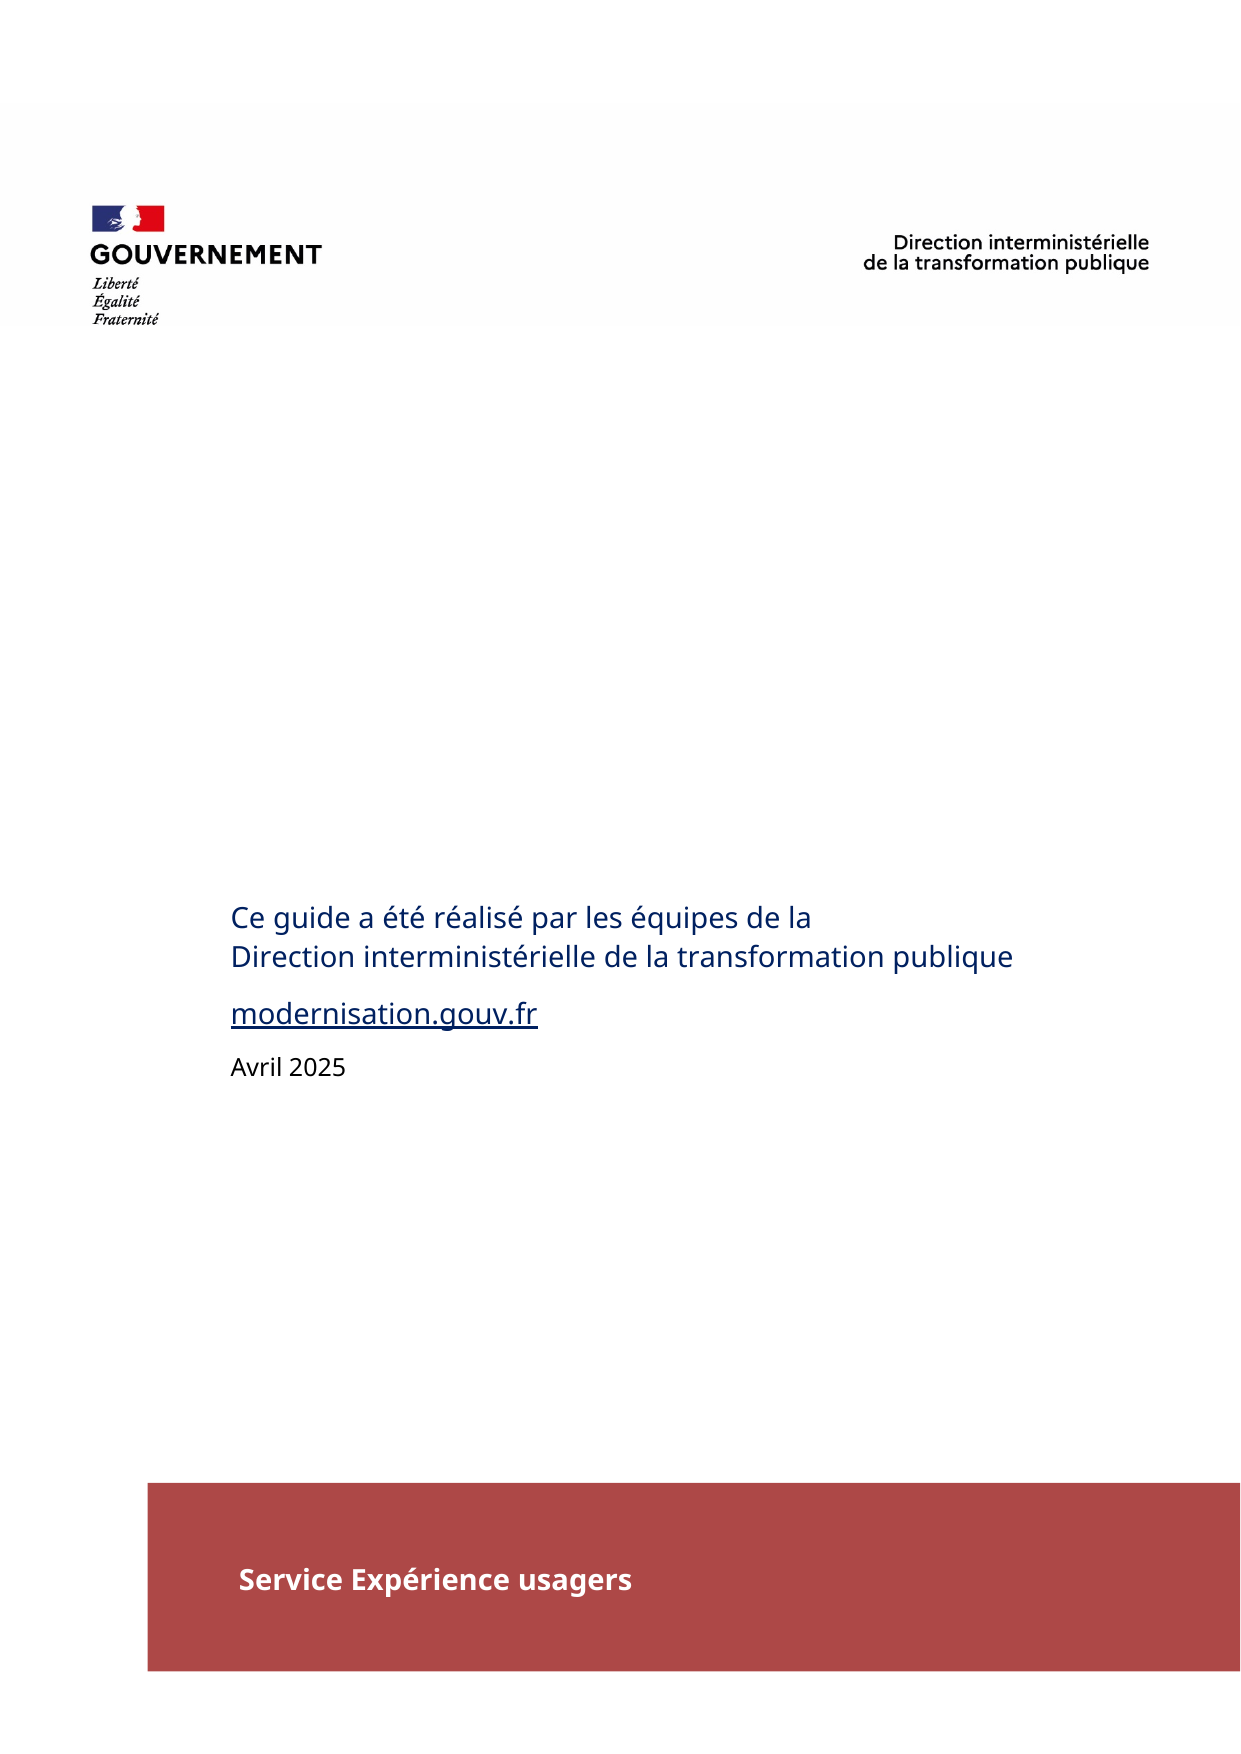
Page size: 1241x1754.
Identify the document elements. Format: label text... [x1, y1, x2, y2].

text Ce guide a été réalisé par les équipes de la Direction interministérielle de la transformation publique [230, 897, 1093, 976]
picture [0, 103, 1241, 326]
text Avril 2025 [230, 1049, 1093, 1083]
text modernisation.gouv.fr [230, 993, 1093, 1033]
